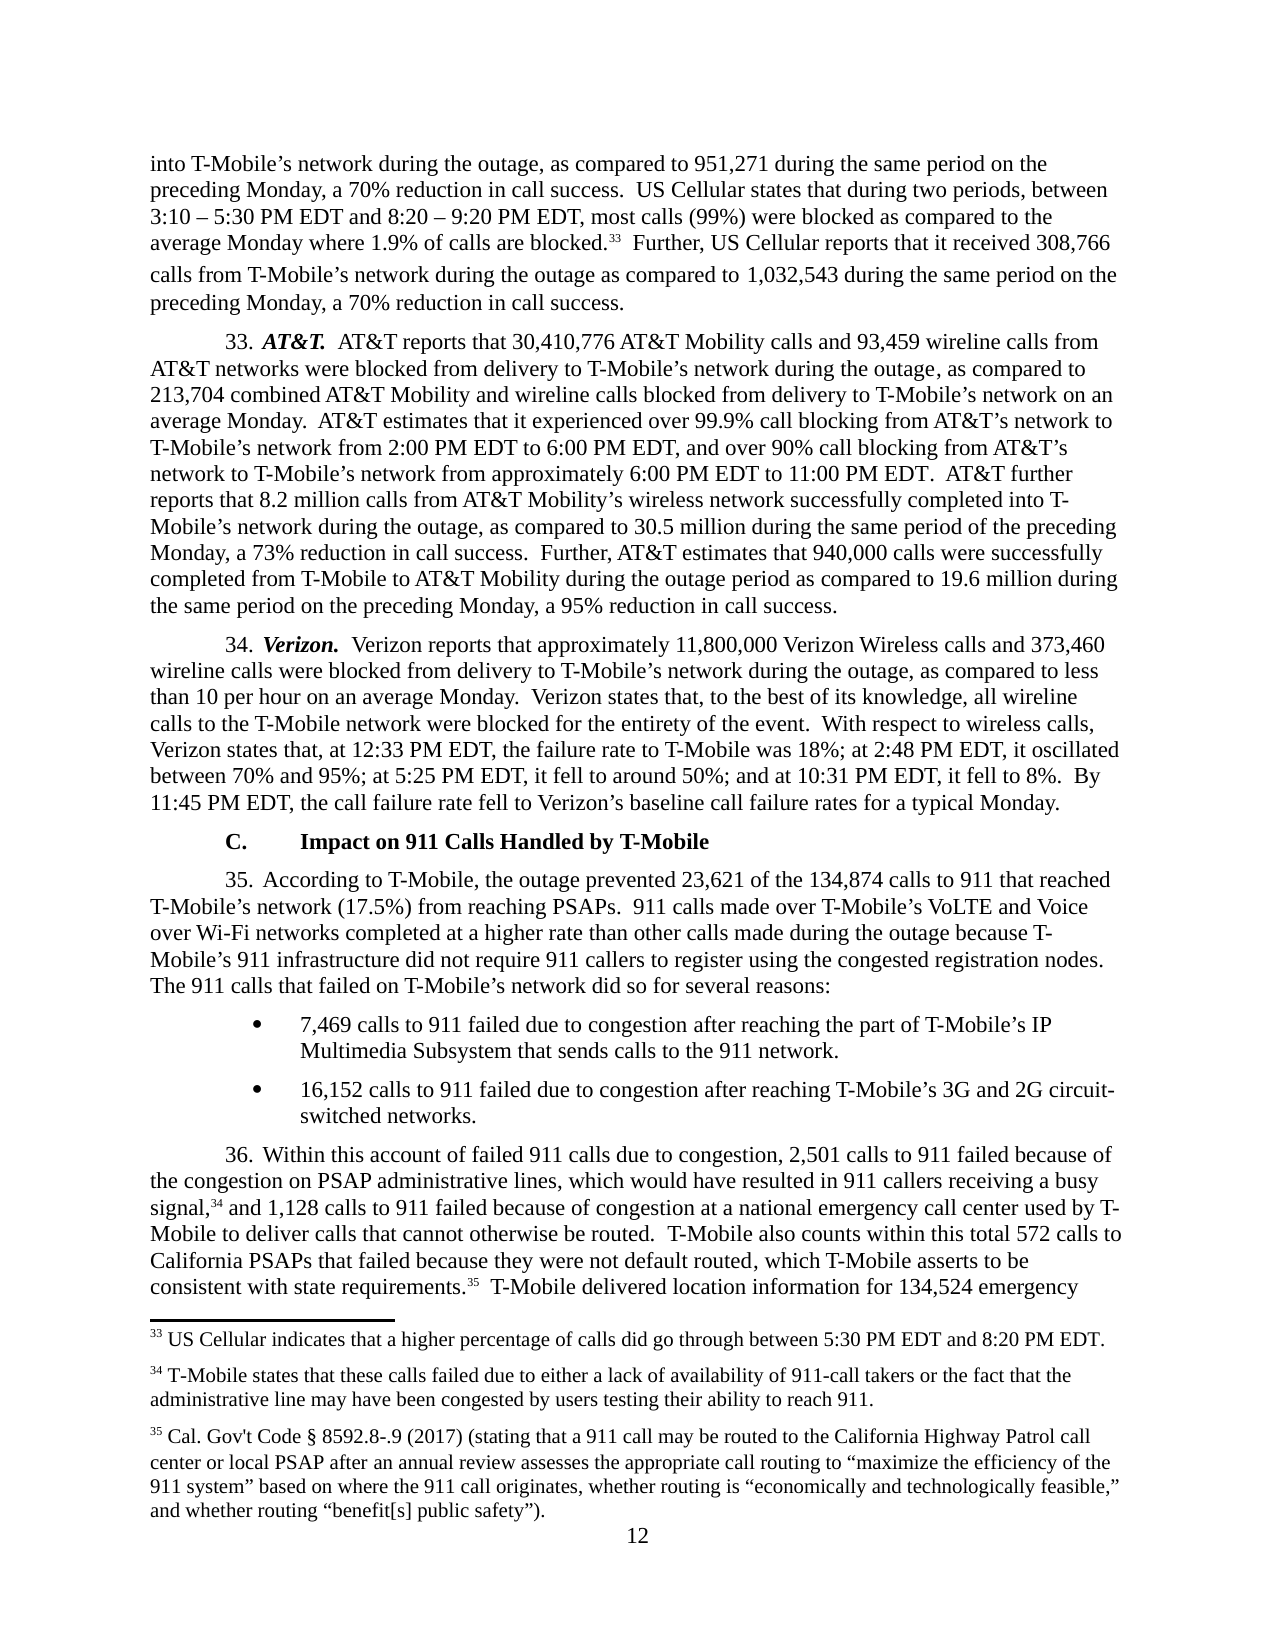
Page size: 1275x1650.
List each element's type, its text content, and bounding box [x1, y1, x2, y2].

list 7,469 calls to 911 failed due to congestion after reaching the part of T-Mobile’s IP Multimedia Subsystem that sends calls to the 911 network. [253, 1011, 1125, 1063]
text AT&T. AT&T reports that 30,410,776 AT&T Mobility calls and 93,459 wireline calls from AT&T networks were blocked from delivery to T-Mobile’s network during the outage, as compared to 213,704 combined AT&T Mobility and wireline calls blocked from delivery to T-Mobile’s network on an average Monday. AT&T estimates that it experienced over 99.9% call blocking from AT&T’s network to T-Mobile’s network from 2:00 PM EDT to 6:00 PM EDT, and over 90% call blocking from AT&T’s network to T-Mobile’s network from approximately 6:00 PM EDT to 11:00 PM EDT. AT&T further reports that 8.2 million calls from AT&T Mobility’s wireless network successfully completed into T-Mobile’s network during the outage, as compared to 30.5 million during the same period of the preceding Monday, a 73% reduction in call success. Further, AT&T estimates that 940,000 calls were successfully completed from T-Mobile to AT&T Mobility during the outage period as compared to 19.6 million during the same period on the preceding Monday, a 95% reduction in call success. [150, 328, 1125, 618]
subtitle Impact on 911 Calls Handled by T-Mobile [225, 828, 1125, 854]
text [150, 150, 1125, 316]
text Verizon. Verizon reports that approximately 11,800,000 Verizon Wireless calls and 373,460 wireline calls were blocked from delivery to T-Mobile’s network during the outage, as compared to less than 10 per hour on an average Monday. Verizon states that, to the best of its knowledge, all wireline calls to the T-Mobile network were blocked for the entirety of the event. With respect to wireless calls, Verizon states that, at 12:33 PM EDT, the failure rate to T-Mobile was 18%; at 2:48 PM EDT, it oscillated between 70% and 95%; at 5:25 PM EDT, it fell to around 50%; and at 10:31 PM EDT, it fell to 8%. By 11:45 PM EDT, the call failure rate fell to Verizon’s baseline call failure rates for a typical Monday. [150, 631, 1125, 815]
text According to T-Mobile, the outage prevented 23,621 of the 134,874 calls to 911 that reached T-Mobile’s network (17.5%) from reaching PSAPs. 911 calls made over T-Mobile’s VoLTE and Voice over Wi-Fi networks completed at a higher rate than other calls made during the outage because T-Mobile’s 911 infrastructure did not require 911 callers to register using the congested registration nodes. The 911 calls that failed on T-Mobile’s network did so for several reasons: [150, 867, 1125, 998]
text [150, 1141, 1125, 1299]
list 16,152 calls to 911 failed due to congestion after reaching T-Mobile’s 3G and 2G circuit-switched networks. [253, 1076, 1125, 1129]
